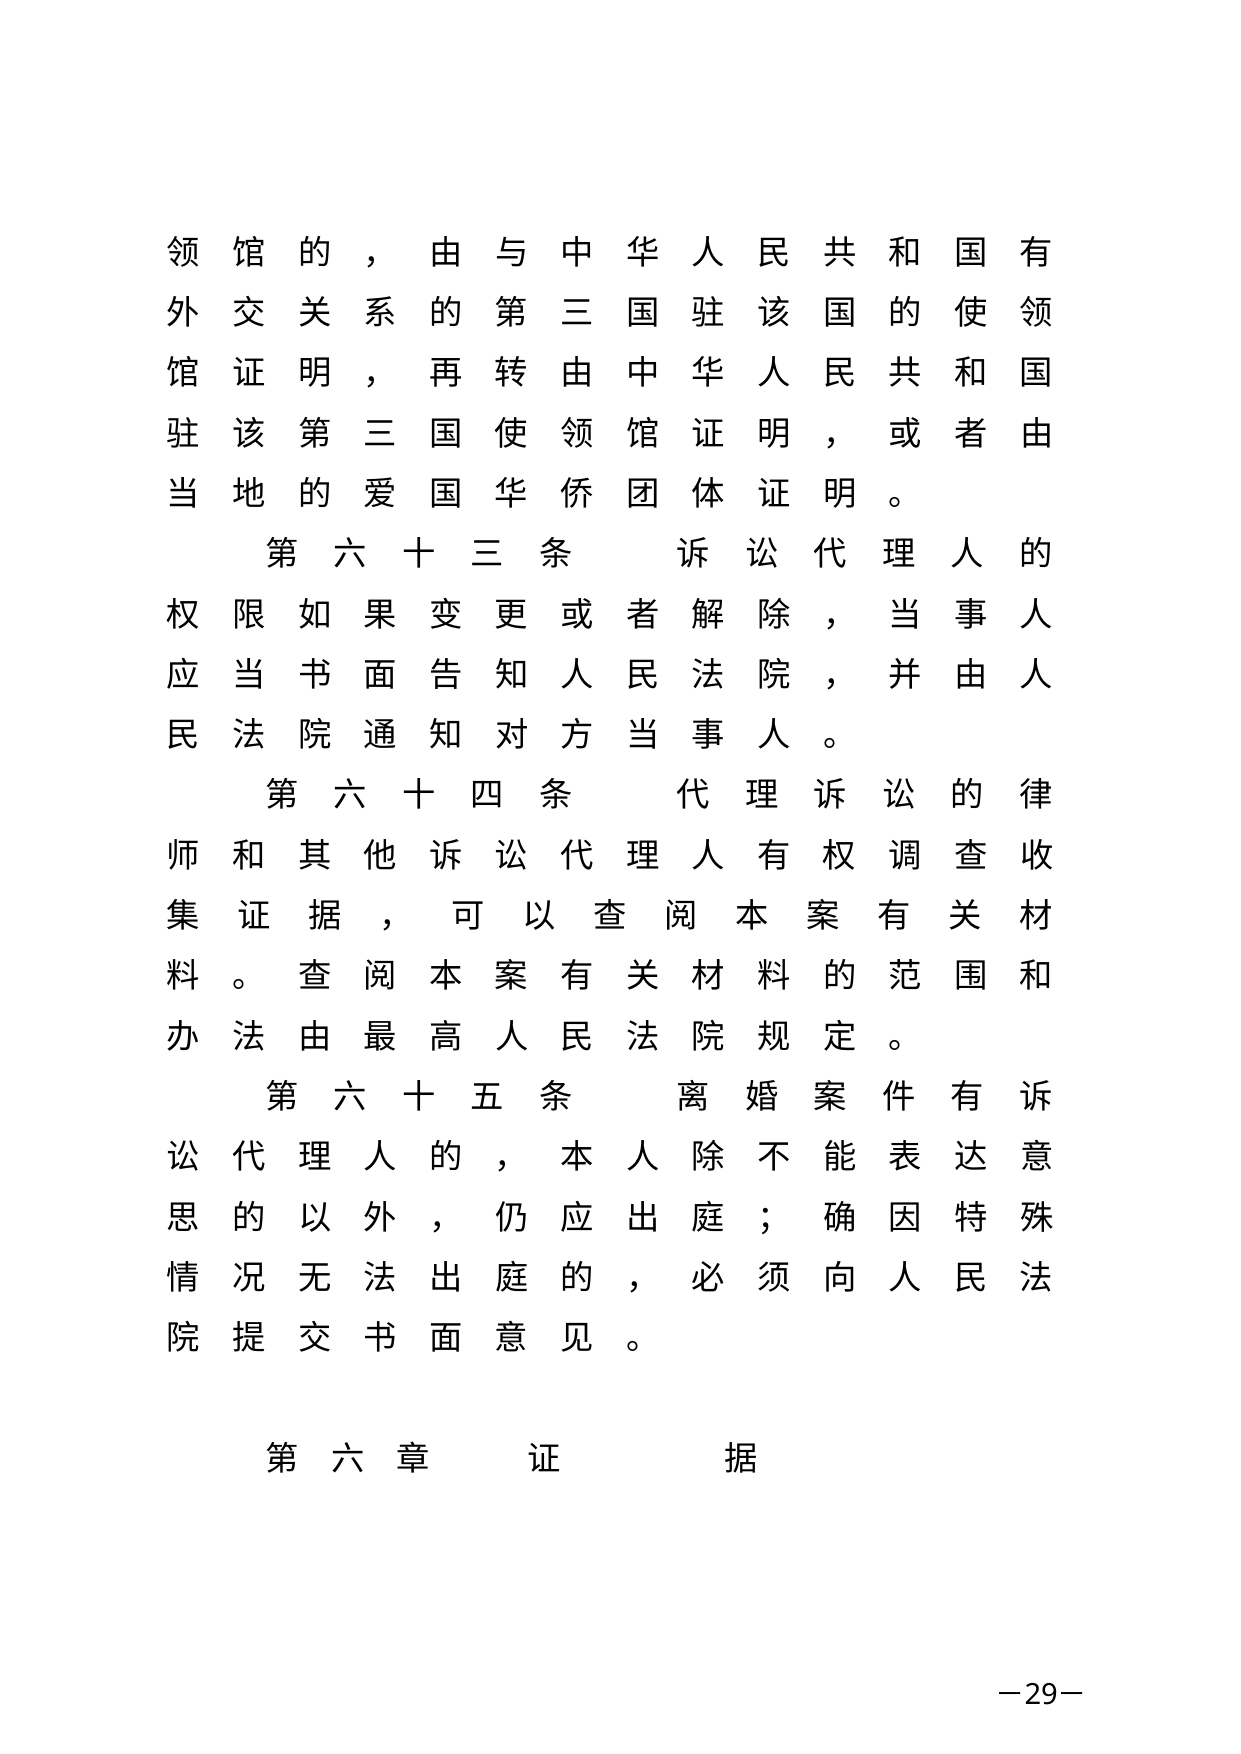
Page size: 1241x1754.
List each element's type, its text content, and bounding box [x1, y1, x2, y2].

text 第六十五条 离婚案件有诉讼代理人的，本人除不能表达意思的以外，仍应出庭；确因特殊情况无法出庭的，必须向人民法院提交书面意见。 [167, 1064, 1085, 1365]
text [167, 219, 1085, 521]
text 第六十三条 诉讼代理人的权限如果变更或者解除，当事人应当书面告知人民法院，并由人民法院通知对方当事人。 [167, 521, 1085, 762]
text 第六章 证 据 [167, 1426, 1085, 1486]
text 第六十四条 代理诉讼的律师和其他诉讼代理人有权调查收集证据，可以查阅本案有关材料。查阅本案有关材料的范围和办法由最高人民法院规定。 [167, 762, 1085, 1064]
